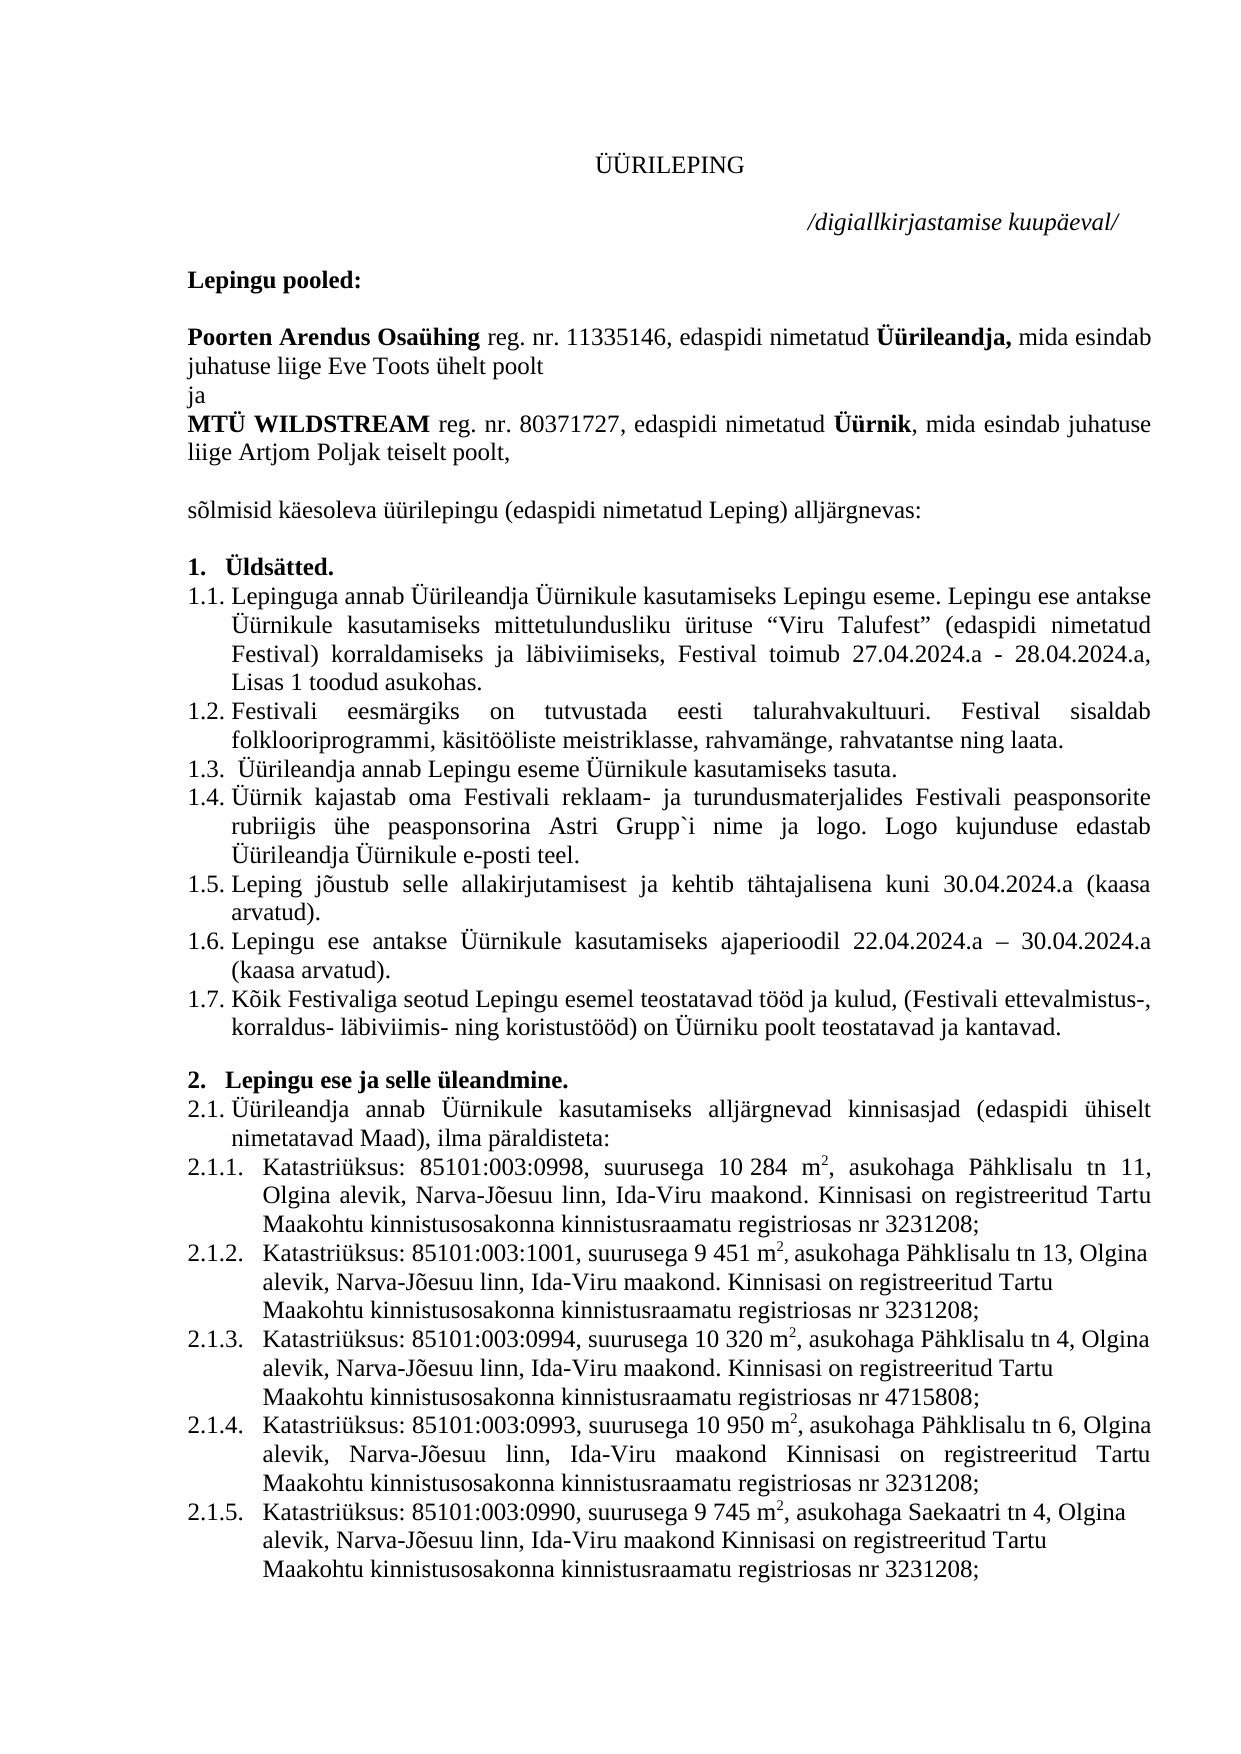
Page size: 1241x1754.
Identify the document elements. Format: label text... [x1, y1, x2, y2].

list Katastriüksus: 85101:003:0998, suurusega 10 284 m2, asukohaga Pähklisalu tn 11, Olgina alevik, Narva-Jõesuu linn, Ida-Viru maakond. Kinnisasi on registreeritud Tartu Maakohtu kinnistusosakonna kinnistusraamatu registriosas nr 3231208; [187, 1152, 1152, 1238]
list Leping jõustub selle allakirjutamisest ja kehtib tähtajalisena kuni 30.04.2024.a (kaasa arvatud). [187, 869, 1152, 926]
list Festivali eesmärgiks on tutvustada eesti talurahvakultuuri. Festival sisaldab folklooriprogrammi, käsitööliste meistriklasse, rahvamänge, rahvatantse ning laata. [187, 696, 1152, 754]
text ja [187, 380, 1152, 409]
list Üldsätted. [187, 552, 1152, 581]
text ÜÜRILEPING [187, 150, 1152, 179]
text Lepingu pooled: [187, 265, 1152, 294]
list Katastriüksus: 85101:003:0993, suurusega 10 950 m2, asukohaga Pähklisalu tn 6, Olgina alevik, Narva-Jõesuu linn, Ida-Viru maakond Kinnisasi on registreeritud Tartu Maakohtu kinnistusosakonna kinnistusraamatu registriosas nr 3231208; [187, 1410, 1152, 1497]
text Poorten Arendus Osaühing reg. nr. 11335146, edaspidi nimetatud Üürileandja, mida esindab juhatuse liige Eve Toots ühelt poolt [187, 322, 1152, 380]
list Lepinguga annab Üürileandja Üürnikule kasutamiseks Lepingu eseme. Lepingu ese antakse Üürnikule kasutamiseks mittetulundusliku ürituse “Viru Talufest” (edaspidi nimetatud Festival) korraldamiseks ja läbiviimiseks, Festival toimub 27.04.2024.a - 28.04.2024.a, Lisas 1 toodud asukohas. [187, 581, 1152, 696]
list Katastriüksus: 85101:003:0990, suurusega 9 745 m2, asukohaga Saekaatri tn 4, Olgina alevik, Narva-Jõesuu linn, Ida-Viru maakond Kinnisasi on registreeritud Tartu Maakohtu kinnistusosakonna kinnistusraamatu registriosas nr 3231208; [187, 1497, 1152, 1583]
text sõlmisid käesoleva üürilepingu (edaspidi nimetatud Leping) alljärgnevas: [187, 495, 1152, 524]
list Üürnik kajastab oma Festivali reklaam- ja turundusmaterjalides Festivali peasponsorite rubriigis ühe peasponsorina Astri Grupp`i nime ja logo. Logo kujunduse edastab Üürileandja Üürnikule e-posti teel. [187, 782, 1152, 869]
text MTÜ WILDSTREAM reg. nr. 80371727, edaspidi nimetatud Üürnik, mida esindab juhatuse liige Artjom Poljak teiselt poolt, [187, 409, 1152, 466]
list Katastriüksus: 85101:003:0994, suurusega 10 320 m2, asukohaga Pähklisalu tn 4, Olgina alevik, Narva-Jõesuu linn, Ida-Viru maakond. Kinnisasi on registreeritud Tartu Maakohtu kinnistusosakonna kinnistusraamatu registriosas nr 4715808; [187, 1324, 1152, 1410]
list Lepingu ese ja selle üleandmine. [187, 1065, 1152, 1094]
list Katastriüksus: 85101:003:1001, suurusega 9 451 m2, asukohaga Pähklisalu tn 13, Olgina alevik, Narva-Jõesuu linn, Ida-Viru maakond. Kinnisasi on registreeritud Tartu Maakohtu kinnistusosakonna kinnistusraamatu registriosas nr 3231208; [187, 1238, 1152, 1324]
text /digiallkirjastamise kuupäeval/ [187, 207, 1152, 236]
list Lepingu ese antakse Üürnikule kasutamiseks ajaperioodil 22.04.2024.a – 30.04.2024.a (kaasa arvatud). [187, 926, 1152, 984]
list Üürileandja annab Üürnikule kasutamiseks alljärgnevad kinnisasjad (edaspidi ühiselt nimetatavad Maad), ilma päraldisteta: [187, 1094, 1152, 1152]
list Kõik Festivaliga seotud Lepingu esemel teostatavad tööd ja kulud, (Festivali ettevalmistus-, korraldus- läbiviimis- ning koristustööd) on Üürniku poolt teostatavad ja kantavad. [187, 984, 1152, 1041]
list Üürileandja annab Lepingu eseme Üürnikule kasutamiseks tasuta. [187, 754, 1152, 782]
